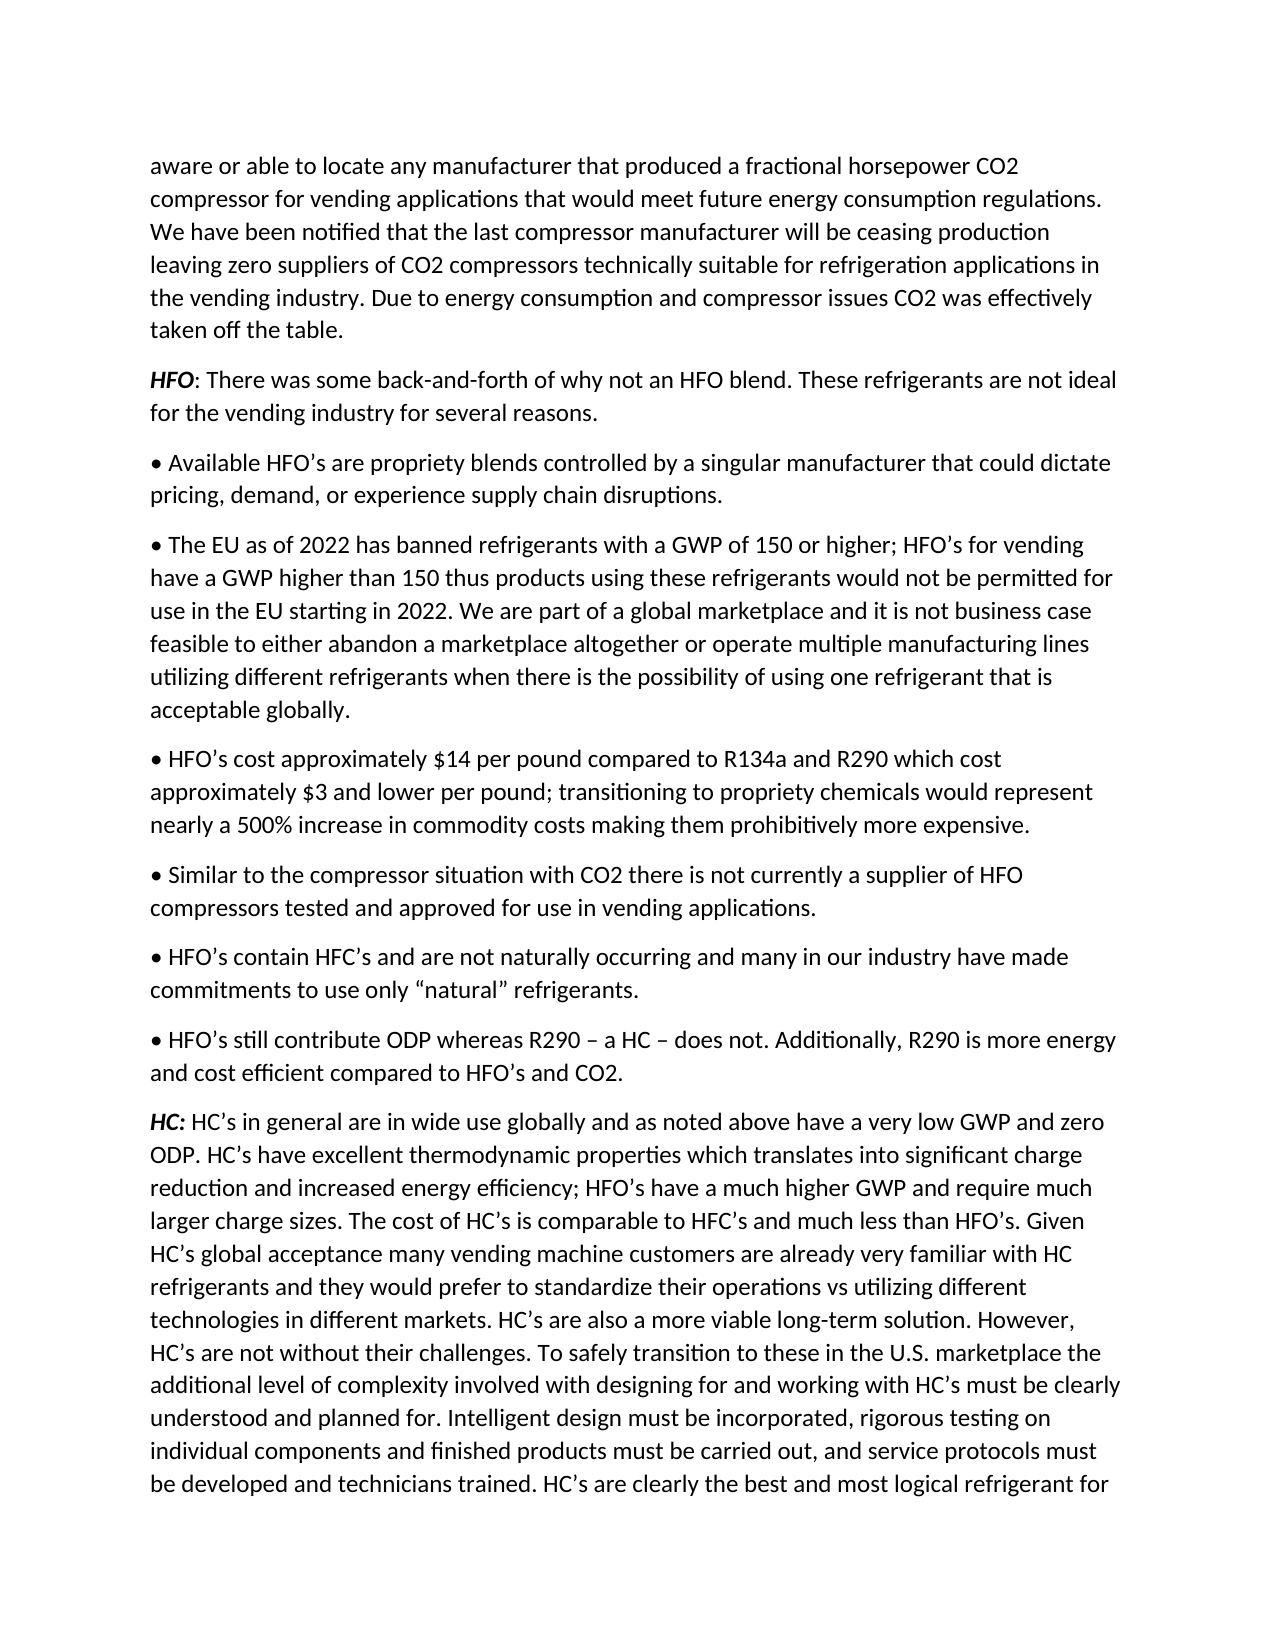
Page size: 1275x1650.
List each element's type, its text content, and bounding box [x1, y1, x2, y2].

text • Available HFO’s are propriety blends controlled by a singular manufacturer that could dictate pricing, demand, or experience supply chain disruptions. [150, 447, 1125, 510]
text • HFO’s contain HFC’s and are not naturally occurring and many in our industry have made commitments to use only “natural” refrigerants. [150, 941, 1125, 1005]
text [150, 150, 1125, 345]
text HFO: There was some back-and-forth of why not an HFO blend. These refrigerants are not ideal for the vending industry for several reasons. [150, 364, 1125, 428]
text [150, 1106, 1125, 1499]
text • Similar to the compressor situation with CO2 there is not currently a supplier of HFO compressors tested and approved for use in vending applications. [150, 859, 1125, 922]
text • HFO’s still contribute ODP whereas R290 – a HC – does not. Additionally, R290 is more energy and cost efficient compared to HFO’s and CO2. [150, 1024, 1125, 1087]
text • HFO’s cost approximately $14 per pound compared to R134a and R290 which cost approximately $3 and lower per pound; transitioning to propriety chemicals would represent nearly a 500% increase in commodity costs making them prohibitively more expensive. [150, 743, 1125, 840]
text • The EU as of 2022 has banned refrigerants with a GWP of 150 or higher; HFO’s for vending have a GWP higher than 150 thus products using these refrigerants would not be permitted for use in the EU starting in 2022. We are part of a global marketplace and it is not business case feasible to either abandon a marketplace altogether or operate multiple manufacturing lines utilizing different refrigerants when there is the possibility of using one refrigerant that is acceptable globally. [150, 529, 1125, 724]
